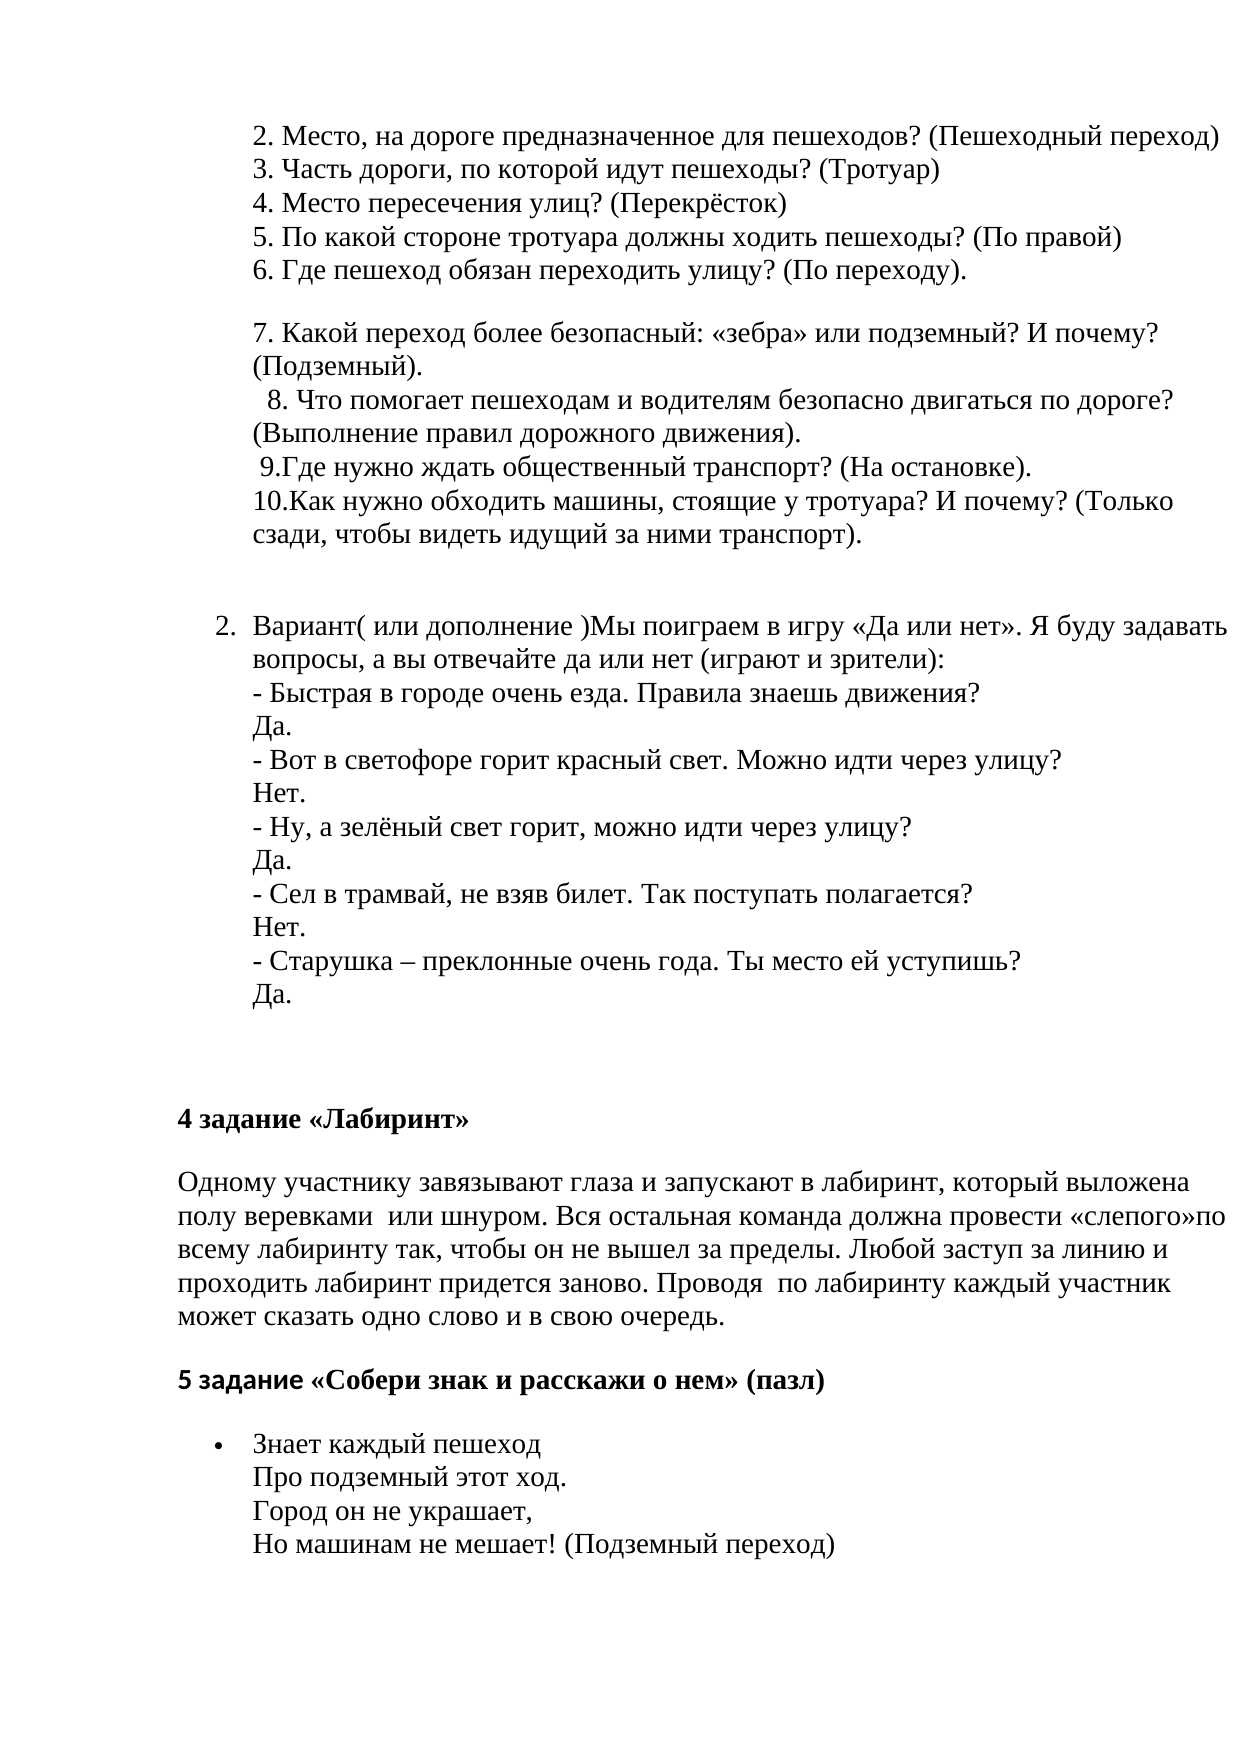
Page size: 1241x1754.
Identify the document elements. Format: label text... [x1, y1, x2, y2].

text Одному участнику завязывают глаза и запускают в лабиринт, который выложена полу веревками или шнуром. Вся остальная команда должна провести «слепого»по всему лабиринту так, чтобы он не вышел за пределы. Любой заступ за линию и проходить лабиринт придется заново. Проводя по лабиринту каждый участник может сказать одно слово и в свою очередь. [177, 1164, 1240, 1332]
text 2. Место, на дороге предназначенное для пешеходов? (Пешеходный переход) 3. Часть дороги, по которой идут пешеходы? (Тротуар) 4. Место пересечения улиц? (Перекрёсток) 5. По какой стороне тротуара должны ходить пешеходы? (По правой) 6. Где пешеход обязан переходить улицу? (По переходу). [252, 118, 1240, 286]
text 7. Какой переход более безопасный: «зебра» или подземный? И почему? (Подземный). 8. Что помогает пешеходам и водителям безопасно двигаться по дороге? (Выполнение правил дорожного движения). 9.Где нужно ждать общественный транспорт? (На остановке). 10.Как нужно обходить машины, стоящие у тротуара? И почему? (Только сзади, чтобы видеть идущий за ними транспорт). [252, 315, 1240, 578]
text 4 задание «Лабиринт» [177, 1102, 1240, 1135]
list Вариант( или дополнение )Мы поиграем в игру «Да или нет». Я буду задавать вопросы, а вы отвечайте да или нет (играют и зрители): - Быстрая в городе очень езда. Правила знаешь движения? Да. - Вот в светофоре горит красный свет. Можно идти через улицу? Нет. - Ну, а зелёный свет горит, можно идти через улицу? Да. - Сел в трамвай, не взяв билет. Так поступать полагается? Нет. - Старушка – преклонные очень года. Ты место ей уступишь? Да. [215, 608, 1240, 1072]
text 5 задание «Собери знак и расскажи о нем» (пазл) [177, 1361, 1240, 1397]
list Знает каждый пешеход Про подземный этот ход. Город он не украшает, Но машинам не мешает! (Подземный переход) [215, 1426, 1240, 1560]
